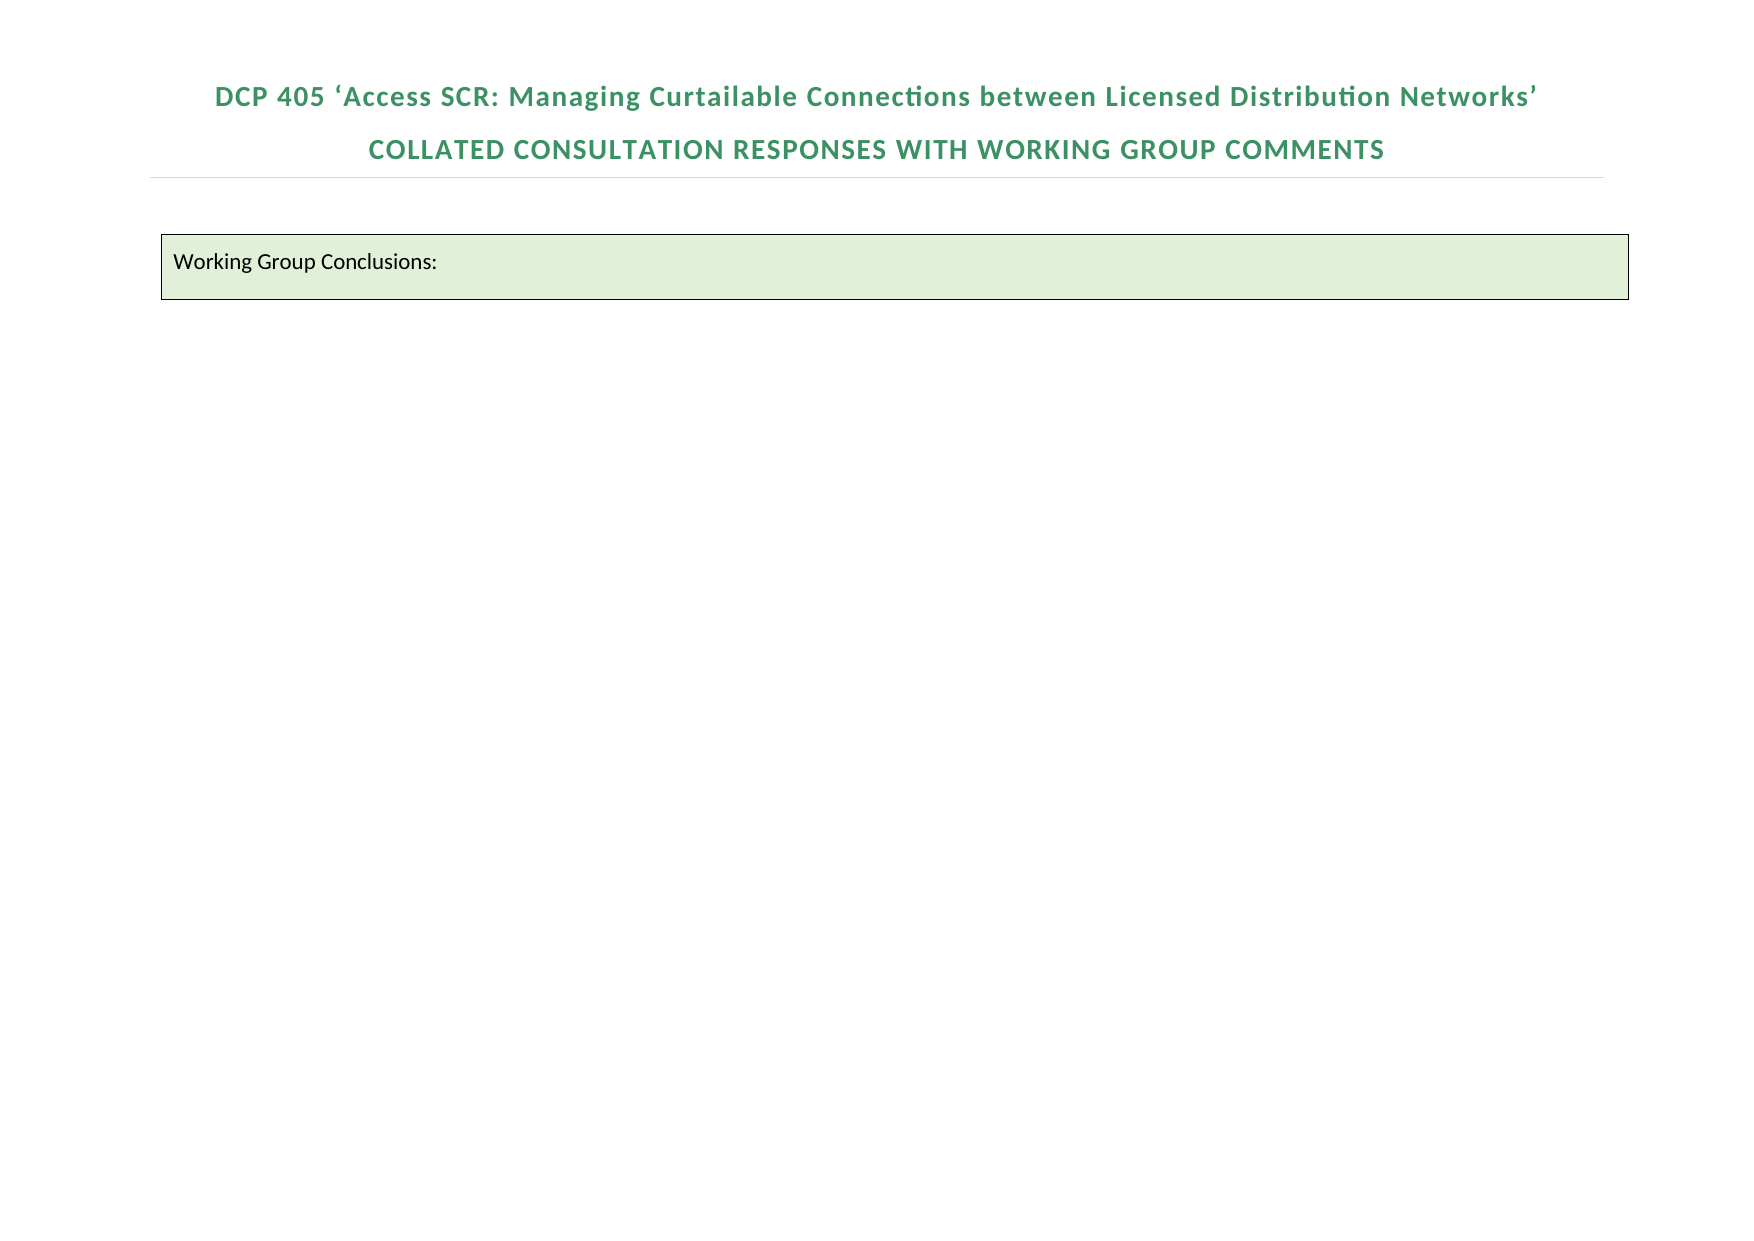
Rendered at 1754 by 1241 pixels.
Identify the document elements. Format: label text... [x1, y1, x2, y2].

table_cell Working Group Conclusions: [162, 235, 1628, 299]
